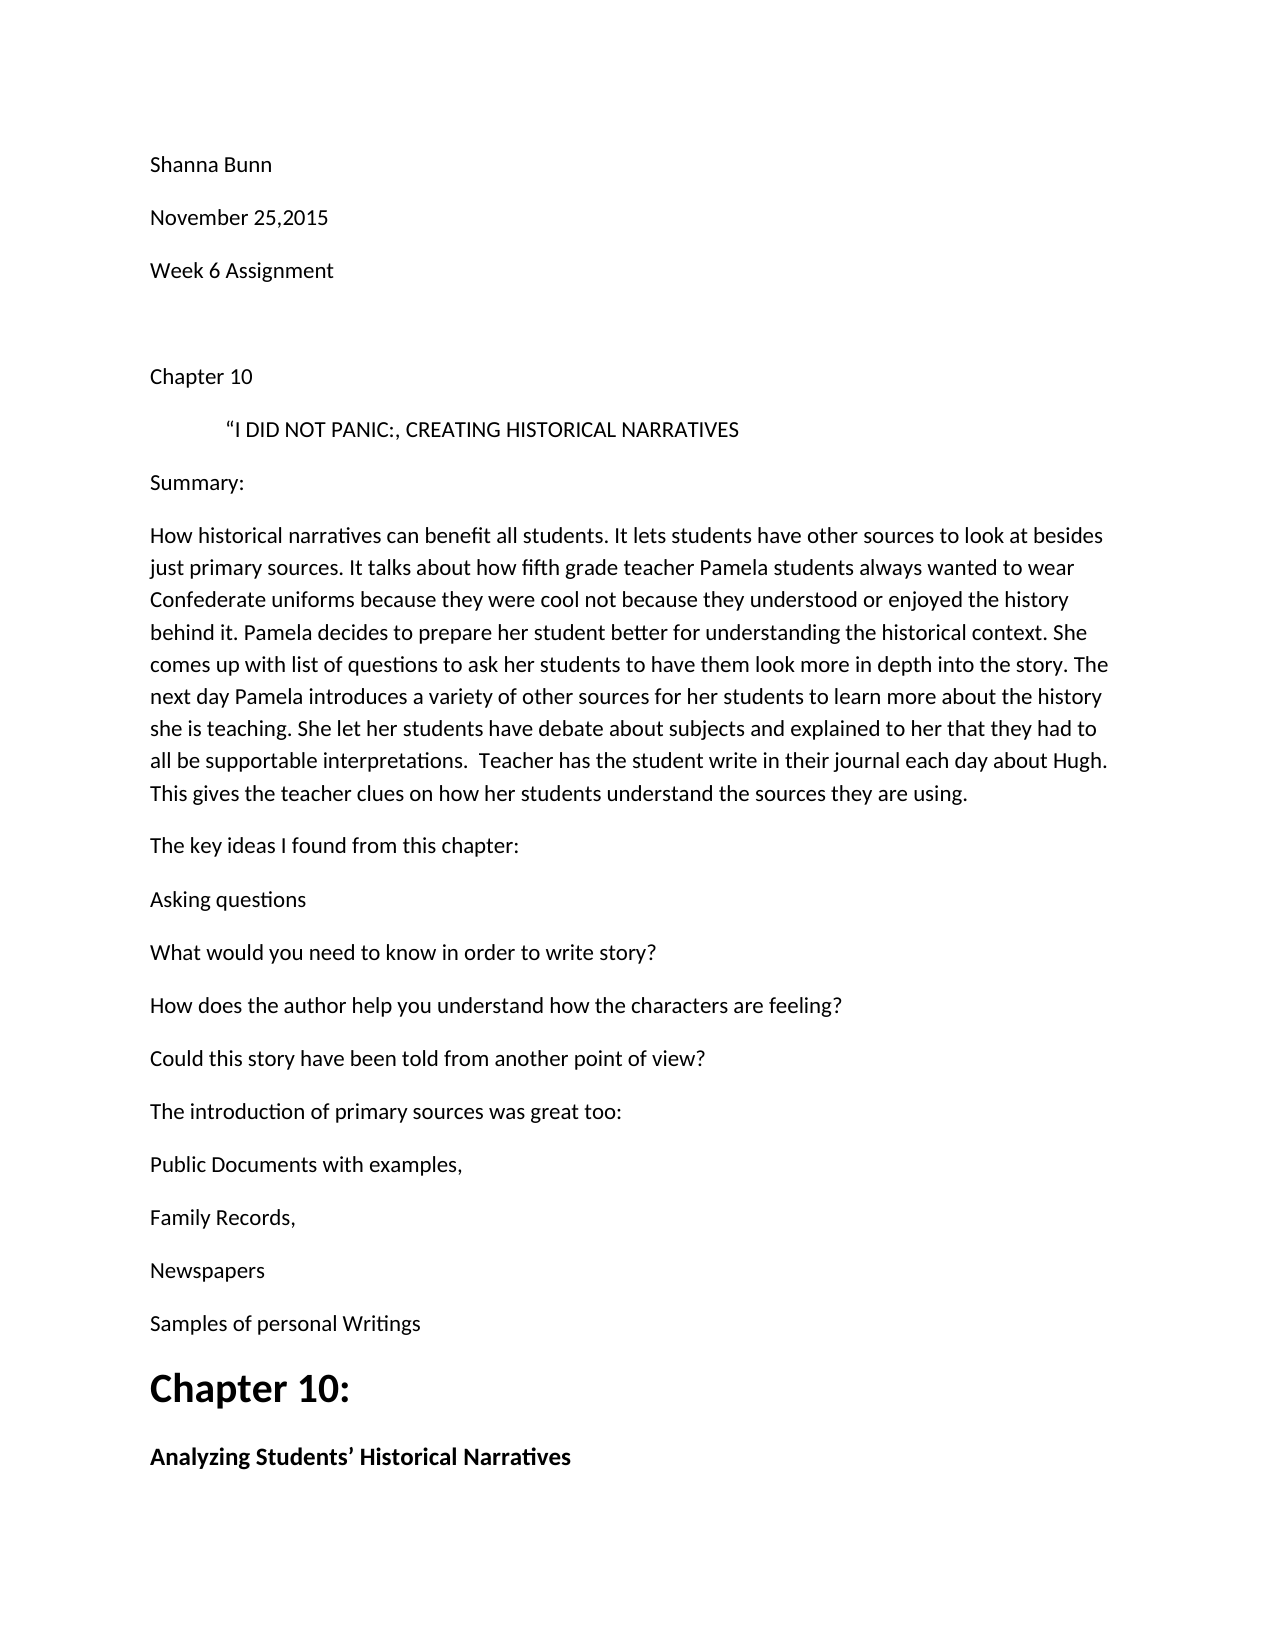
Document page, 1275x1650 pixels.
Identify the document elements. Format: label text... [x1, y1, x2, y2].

text Week 6 Assignment [150, 256, 1125, 284]
text The key ideas I found from this chapter: [150, 832, 1125, 860]
text Newspapers [150, 1256, 1125, 1284]
text Could this story have been told from another point of view? [150, 1044, 1125, 1072]
text Family Records, [150, 1203, 1125, 1231]
text Asking questions [150, 885, 1125, 913]
text How historical narratives can benefit all students. It lets students have other sources to look at besides just primary sources. It talks about how fifth grade teacher Pamela students always wanted to wear Confederate uniforms because they were cool not because they understood or enjoyed the history behind it. Pamela decides to prepare her student better for understanding the historical context. She comes up with list of questions to ask her students to have them look more in depth into the story. The next day Pamela introduces a variety of other sources for her students to learn more about the history she is teaching. She let her students have debate about subjects and explained to her that they had to all be supportable interpretations. Teacher has the student write in their journal each day about Hugh. This gives the teacher clues on how her students understand the sources they are using. [150, 521, 1125, 807]
text Chapter 10 [150, 362, 1125, 390]
text The introduction of primary sources was great too: [150, 1097, 1125, 1125]
text Public Documents with examples, [150, 1150, 1125, 1178]
text Samples of personal Writings [150, 1309, 1125, 1337]
text Summary: [150, 468, 1125, 496]
text How does the author help you understand how the characters are feeling? [150, 991, 1125, 1019]
text “I DID NOT PANIC:, CREATING HISTORICAL NARRATIVES [150, 415, 1125, 443]
text Analyzing Students’ Historical Narratives [150, 1441, 1125, 1472]
text What would you need to know in order to write story? [150, 938, 1125, 966]
text November 25,2015 [150, 203, 1125, 231]
text Chapter 10: [150, 1362, 1125, 1413]
text Shanna Bunn [150, 150, 1125, 178]
